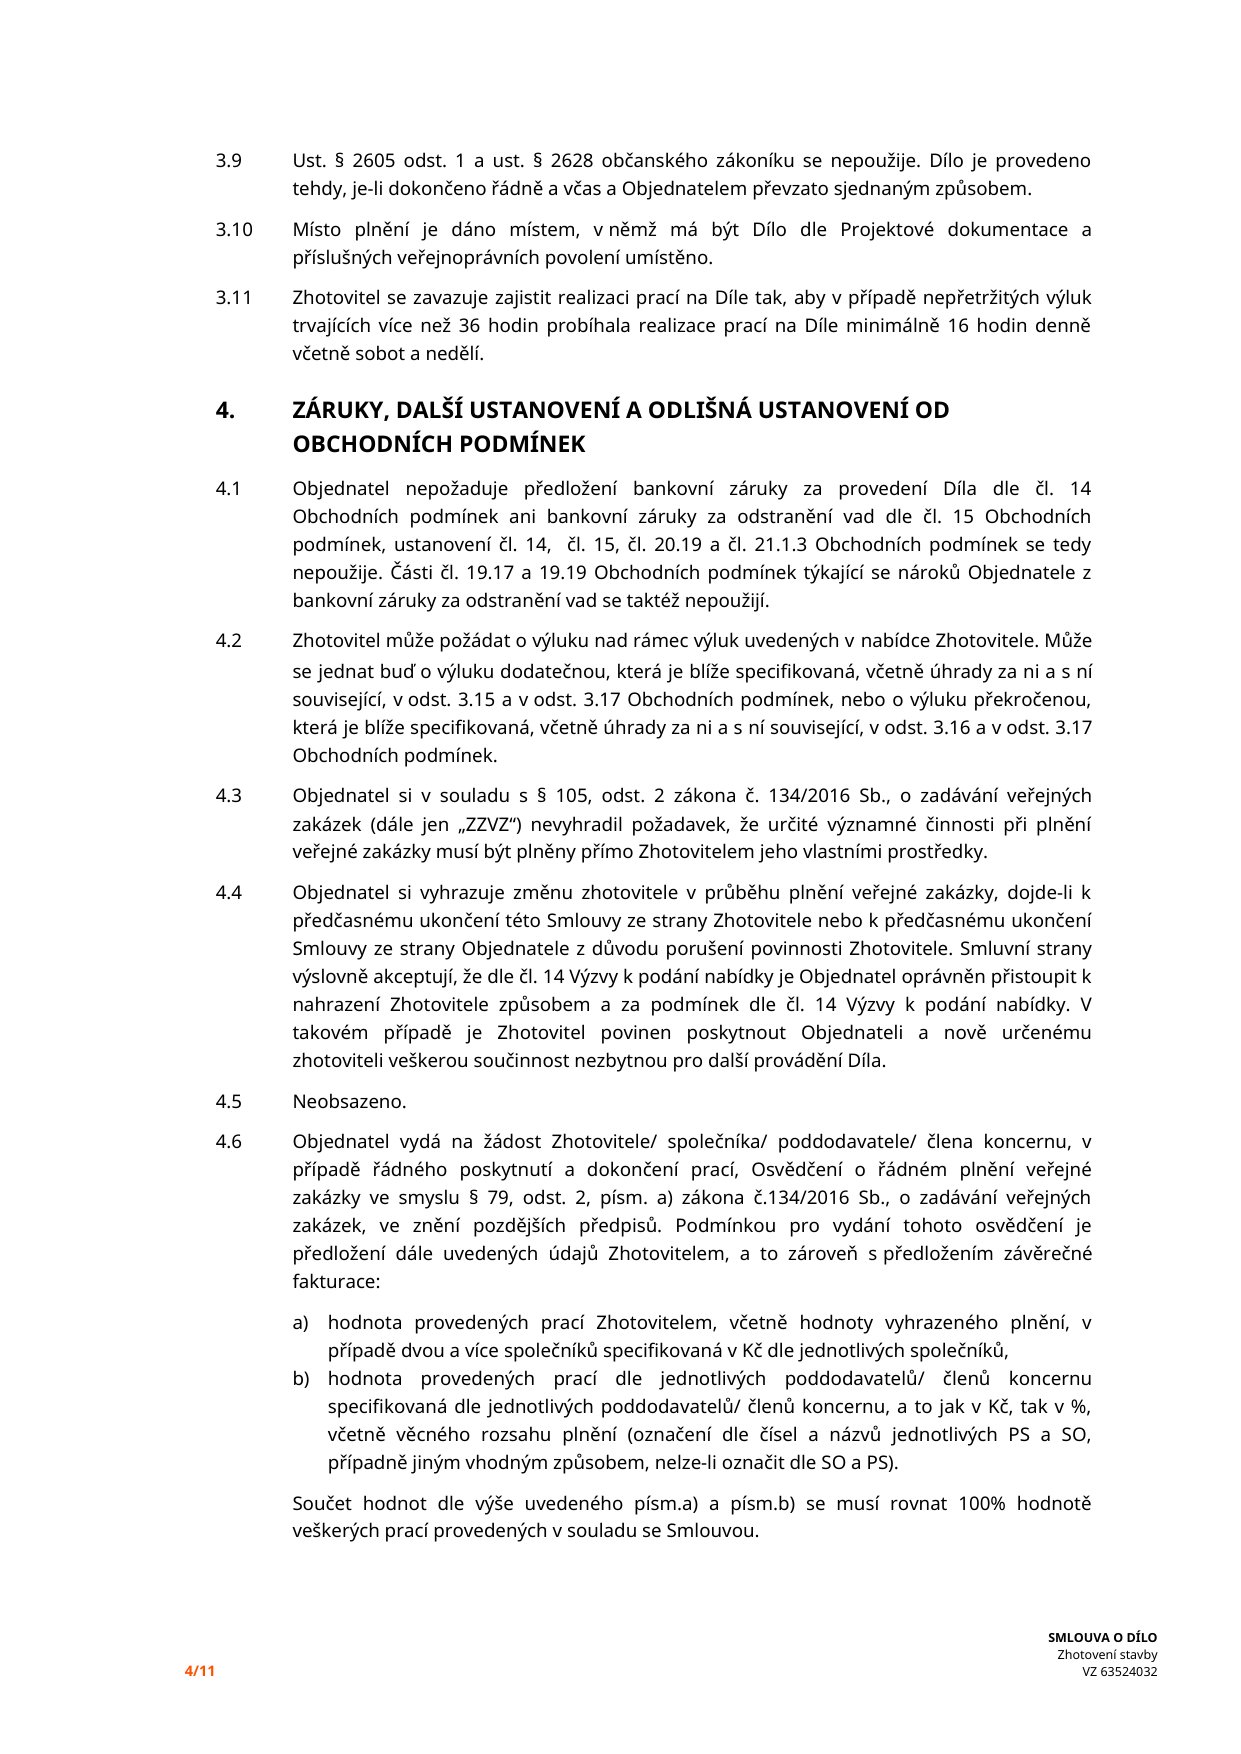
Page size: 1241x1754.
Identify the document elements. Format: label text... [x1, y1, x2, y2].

text ZÁRUKY, DALŠÍ USTANOVENÍ A ODLIŠNÁ USTANOVENÍ OD OBCHODNÍCH PODMÍNEK [216, 394, 1093, 459]
text Součet hodnot dle výše uvedeného písm.a) a písm.b) se musí rovnat 100% hodnotě veškerých prací provedených v souladu se Smlouvou. [292, 1490, 1093, 1543]
text Ust. § 2605 odst. 1 a ust. § 2628 občanského zákoníku se nepoužije. Dílo je provedeno tehdy, je-li dokončeno řádně a včas a Objednatelem převzato sjednaným způsobem. [216, 147, 1093, 201]
text Objednatel si vyhrazuje změnu zhotovitele v průběhu plnění veřejné zakázky, dojde-li k předčasnému ukončení této Smlouvy ze strany Zhotovitele nebo k předčasnému ukončení Smlouvy ze strany Objednatele z důvodu porušení povinnosti Zhotovitele. Smluvní strany výslovně akceptují, že dle čl. 14 Výzvy k podání nabídky je Objednatel oprávněn přistoupit k nahrazení Zhotovitele způsobem a za podmínek dle čl. 14 Výzvy k podání nabídky. V takovém případě je Zhotovitel povinen poskytnout Objednateli a nově určenému zhotoviteli veškerou součinnost nezbytnou pro další provádění Díla. [216, 879, 1093, 1073]
text Zhotovitel se zavazuje zajistit realizaci prací na Díle tak, aby v případě nepřetržitých výluk trvajících více než 36 hodin probíhala realizace prací na Díle minimálně 16 hodin denně včetně sobot a nedělí. [216, 284, 1093, 366]
text Objednatel vydá na žádost Zhotovitele/ společníka/ poddodavatele/ člena koncernu, v případě řádného poskytnutí a dokončení prací, Osvědčení o řádném plnění veřejné zakázky ve smyslu § 79, odst. 2, písm. a) zákona č.134/2016 Sb., o zadávání veřejných zakázek, ve znění pozdějších předpisů. Podmínkou pro vydání tohoto osvědčení je předložení dále uvedených údajů Zhotovitelem, a to zároveň s předložením závěrečné fakturace: [216, 1128, 1093, 1294]
text Objednatel nepožaduje předložení bankovní záruky za provedení Díla dle čl. 14 Obchodních podmínek ani bankovní záruky za odstranění vad dle čl. 15 Obchodních podmínek, ustanovení čl. 14, čl. 15, čl. 20.19 a čl. 21.1.3 Obchodních podmínek se tedy nepoužije. Části čl. 19.17 a 19.19 Obchodních podmínek týkající se nároků Objednatele z bankovní záruky za odstranění vad se taktéž nepoužijí. [216, 475, 1093, 612]
text Zhotovitel může požádat o výluku nad rámec výluk uvedených v nabídce Zhotovitele. Může se jednat buď o výluku dodatečnou, která je blíže specifikovaná, včetně úhrady za ni a s ní související, v odst. 3.15 a v odst. 3.17 Obchodních podmínek, nebo o výluku překročenou, která je blíže specifikovaná, včetně úhrady za ni a s ní související, v odst. 3.16 a v odst. 3.17 Obchodních podmínek. [216, 627, 1093, 768]
text Místo plnění je dáno místem, v němž má být Dílo dle Projektové dokumentace a příslušných veřejnoprávních povolení umístěno. [216, 216, 1093, 269]
text Neobsazeno. [216, 1088, 1093, 1113]
list hodnota provedených prací Zhotovitelem, včetně hodnoty vyhrazeného plnění, v případě dvou a více společníků specifikovaná v Kč dle jednotlivých společníků, [292, 1309, 1093, 1363]
text hodnota provedených prací dle jednotlivých poddodavatelů/ členů koncernu specifikovaná dle jednotlivých poddodavatelů/ členů koncernu, a to jak v Kč, tak v %, včetně věcného rozsahu plnění (označení dle čísel a názvů jednotlivých PS a SO, případně jiným vhodným způsobem, nelze-li označit dle SO a PS). [292, 1365, 1093, 1475]
text Objednatel si v souladu s § 105, odst. 2 zákona č. 134/2016 Sb., o zadávání veřejných zakázek (dále jen „ZZVZ“) nevyhradil požadavek, že určité významné činnosti při plnění veřejné zakázky musí být plněny přímo Zhotovitelem jeho vlastními prostředky. [216, 783, 1093, 864]
